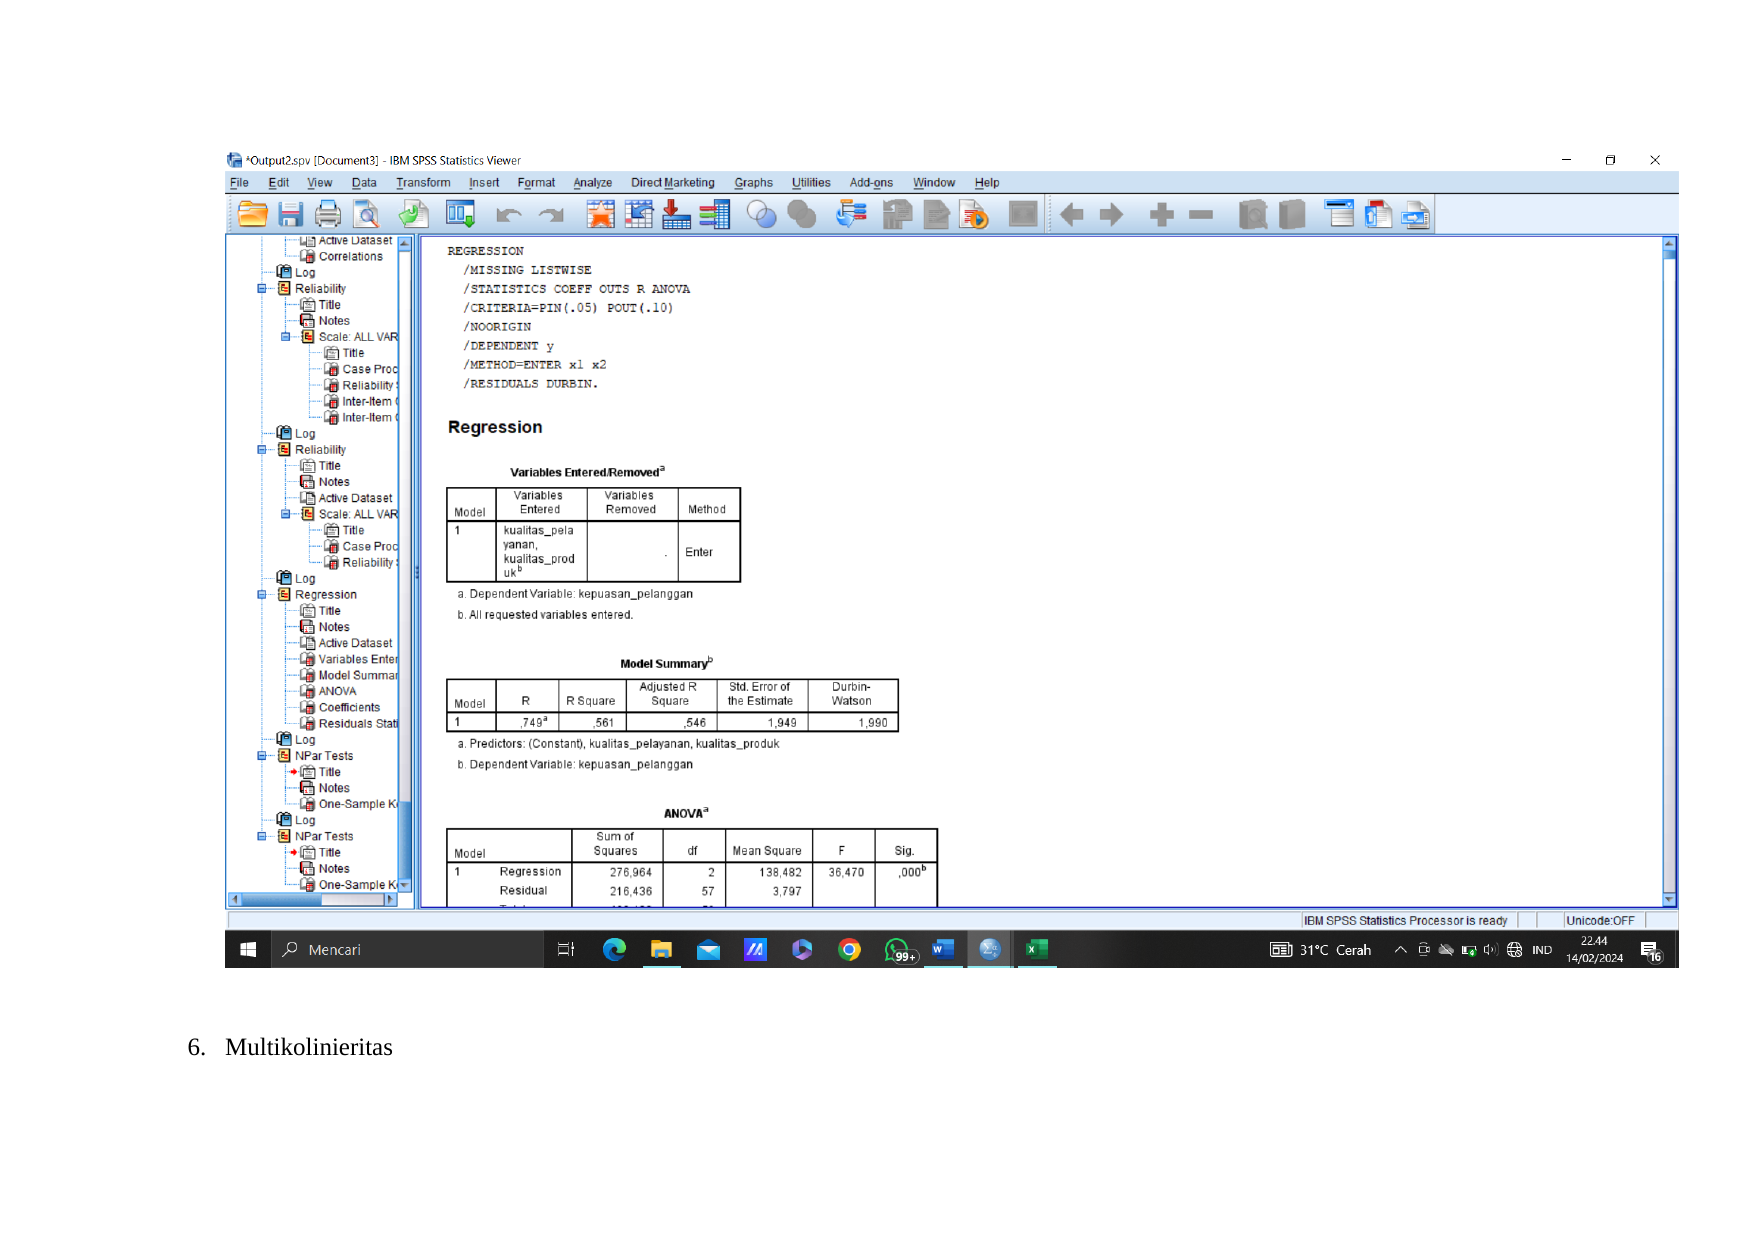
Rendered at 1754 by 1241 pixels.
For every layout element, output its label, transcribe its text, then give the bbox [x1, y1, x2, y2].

picture [225, 150, 1679, 968]
list Multikolinieritas [187, 1032, 1604, 1061]
